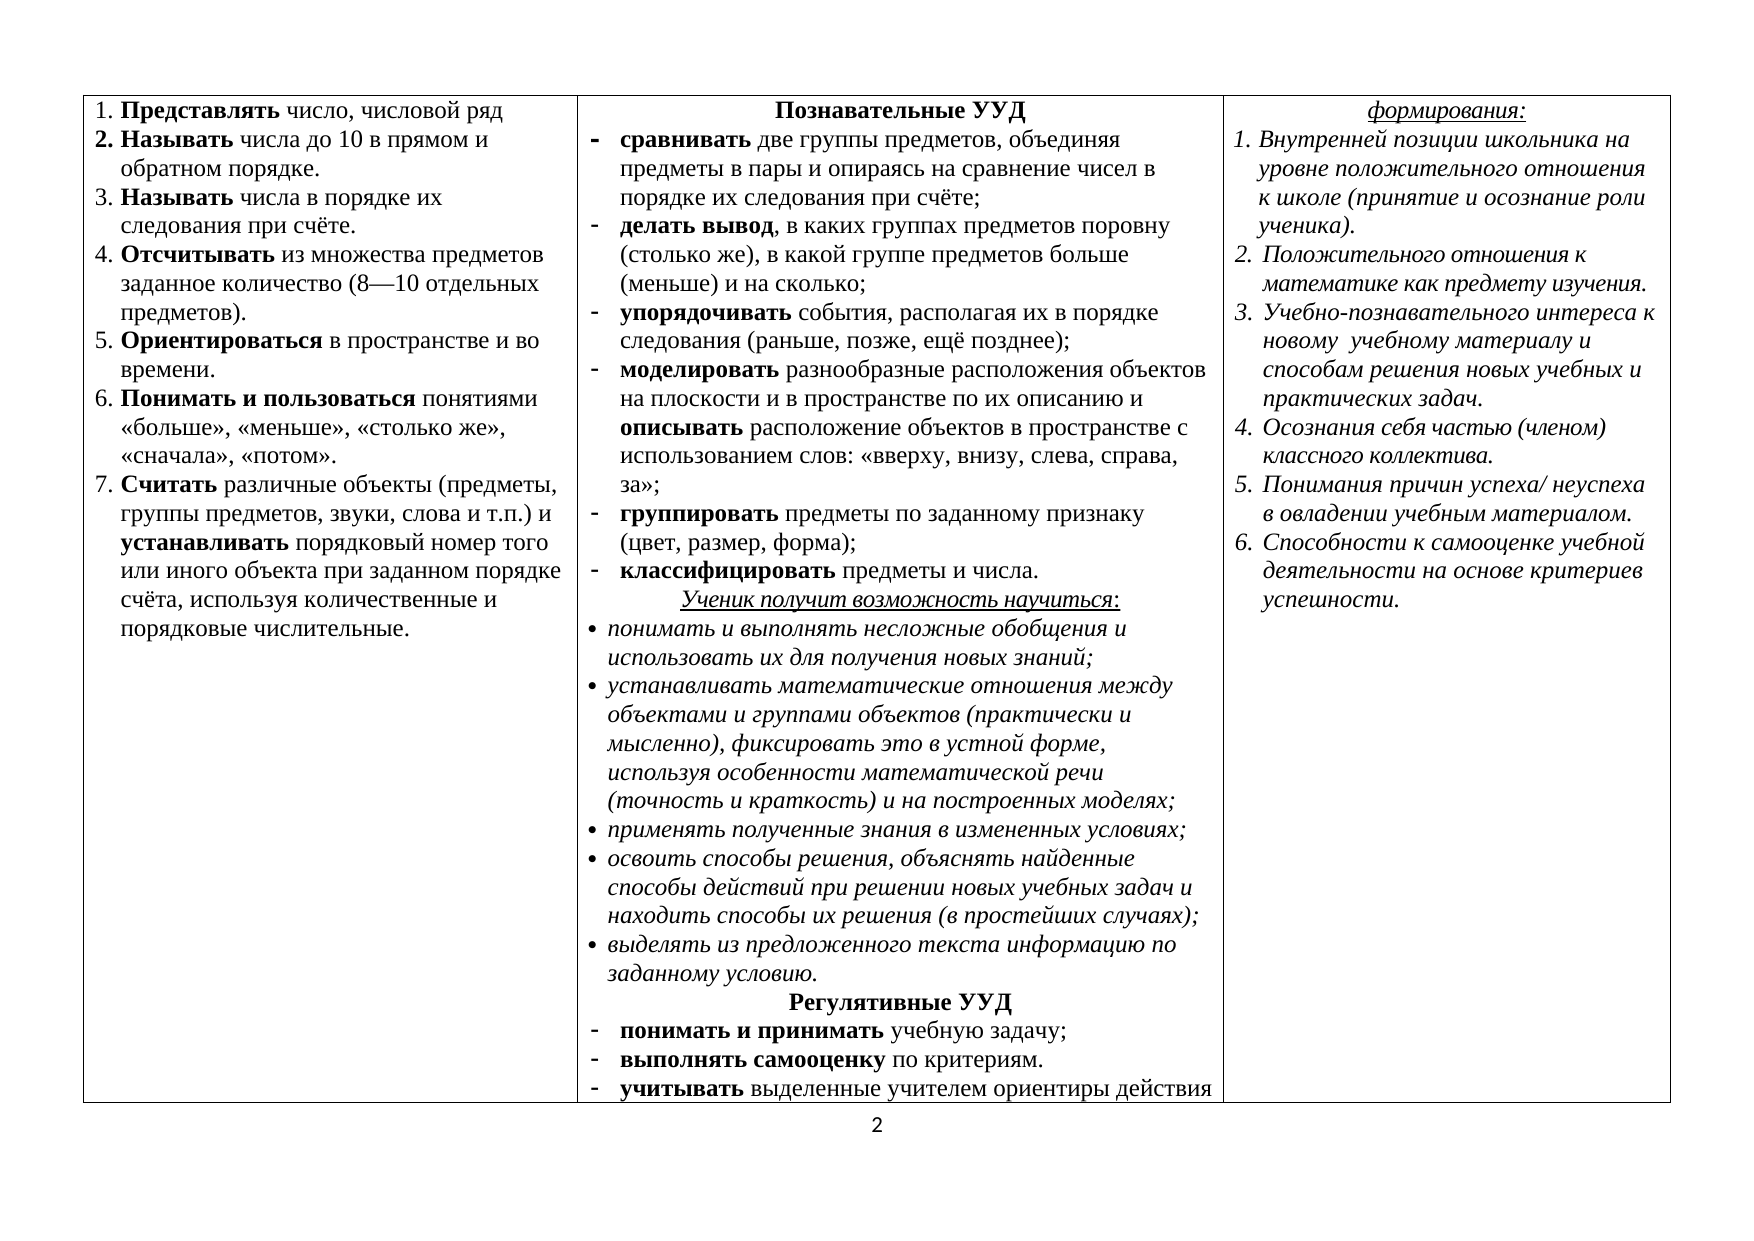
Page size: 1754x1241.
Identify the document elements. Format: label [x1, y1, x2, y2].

table_cell [578, 96, 1223, 1102]
table_cell [84, 96, 577, 1102]
table_cell [1224, 96, 1670, 1102]
